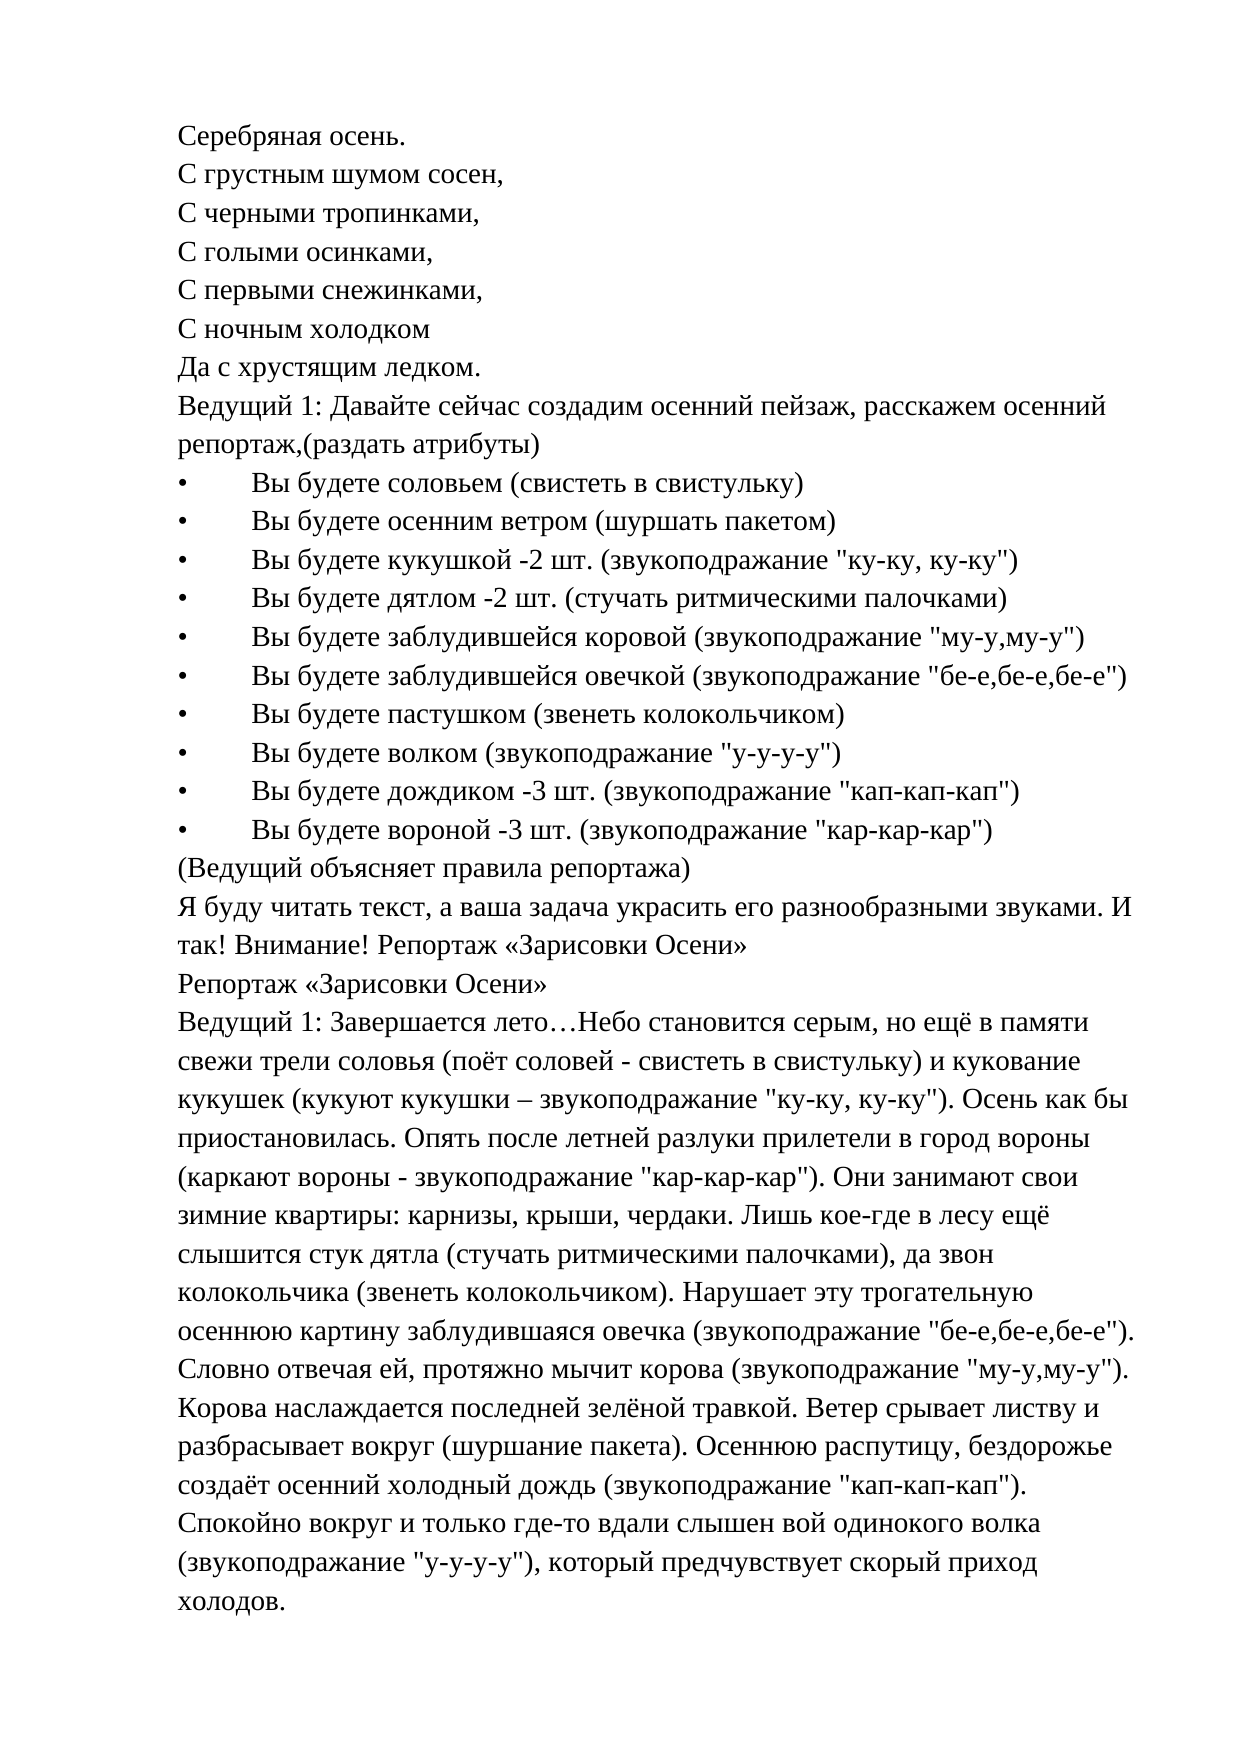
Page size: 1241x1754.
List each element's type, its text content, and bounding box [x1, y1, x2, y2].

text • Вы будете кукушкой -2 шт. (звукоподражание "ку-ку, ку-ку") [177, 542, 1152, 576]
text С черными тропинками, [177, 195, 1152, 229]
text Серебряная осень. [177, 118, 1152, 152]
text (Ведущий объясняет правила репортажа) [177, 850, 1152, 884]
text • Вы будете соловьем (свистеть в свистульку) [177, 465, 1152, 498]
text Да с хрустящим ледком. [177, 349, 1152, 383]
text Ведущий 1: Завершается лето…Небо становится серым, но ещё в памяти свежи трели соловья (поёт соловей - свистеть в свистульку) и кукование кукушек (кукуют кукушки – звукоподражание "ку-ку, ку-ку"). Осень как бы приостановилась. Опять после летней разлуки прилетели в город вороны (каркают вороны - звукоподражание "кар-кар-кар"). Они занимают свои зимние квартиры: карнизы, крыши, чердаки. Лишь кое-где в лесу ещё слышится стук дятла (стучать ритмическими палочками), да звон колокольчика (звенеть колокольчиком). Нарушает эту трогательную осеннюю картину заблудившаяся овечка (звукоподражание "бе-е,бе-е,бе-е"). Словно отвечая ей, протяжно мычит корова (звукоподражание "му-у,му-у"). Корова наслаждается последней зелёной травкой. Ветер срывает листву и разбрасывает вокруг (шуршание пакета). Осеннюю распутицу, бездорожье создаёт осенний холодный дождь (звукоподражание "кап-кап-кап"). Спокойно вокруг и только где-то вдали слышен вой одинокого волка (звукоподражание "у-у-у-у"), который предчувствует скорый приход холодов. [177, 1004, 1152, 1616]
text • Вы будете пастушком (звенеть колокольчиком) [177, 696, 1152, 730]
text Репортаж «Зарисовки Осени» [177, 966, 1152, 999]
text • Вы будете волком (звукоподражание "у-у-у-у") [177, 735, 1152, 768]
text Ведущий 1: Давайте сейчас создадим осенний пейзаж, расскажем осенний репортаж,(раздать атрибуты) [177, 388, 1152, 460]
text • Вы будете заблудившейся овечкой (звукоподражание "бе-е,бе-е,бе-е") [177, 658, 1152, 691]
text С ночным холодком [177, 311, 1152, 344]
text • Вы будете дятлом -2 шт. (стучать ритмическими палочками) [177, 581, 1152, 614]
text • Вы будете заблудившейся коровой (звукоподражание "му-у,му-у") [177, 619, 1152, 653]
text • Вы будете вороной -3 шт. (звукоподражание "кар-кар-кар") [177, 812, 1152, 845]
text С голыми осинками, [177, 234, 1152, 267]
text • Вы будете осенним ветром (шуршать пакетом) [177, 503, 1152, 537]
text • Вы будете дождиком -3 шт. (звукоподражание "кап-кап-кап") [177, 773, 1152, 807]
text С грустным шумом сосен, [177, 157, 1152, 190]
text Я буду читать текст, а ваша задача украсить его разнообразными звуками. И так! Внимание! Репортаж «Зарисовки Осени» [177, 889, 1152, 961]
text С первыми снежинками, [177, 272, 1152, 306]
